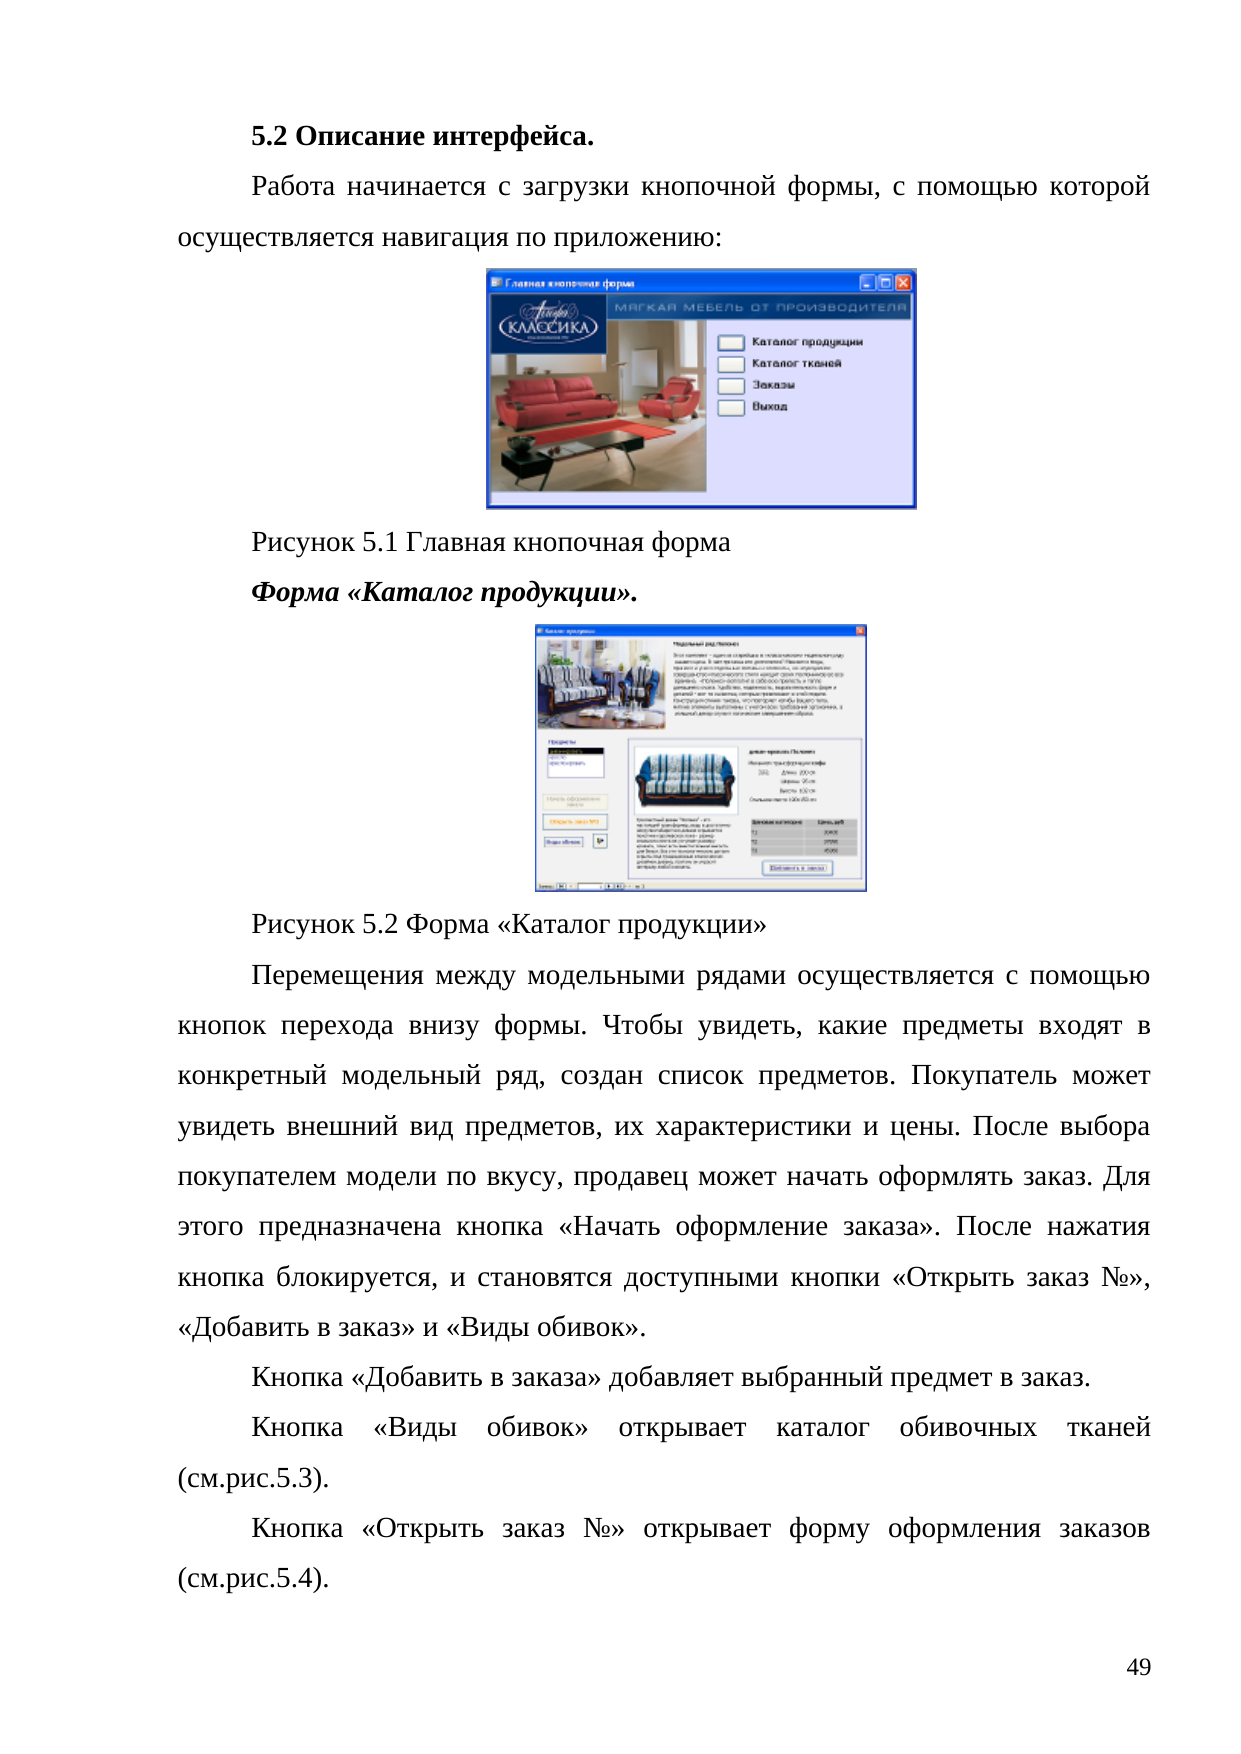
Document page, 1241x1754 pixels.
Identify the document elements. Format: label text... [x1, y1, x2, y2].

text Рисунок 5.1 Главная кнопочная форма [177, 524, 1152, 558]
picture [486, 268, 917, 510]
text Работа начинается с загрузки кнопочной формы, с помощью которой осуществляется навигация по приложению: [177, 168, 1152, 252]
text Кнопка «Виды обивок» открывает каталог обивочных тканей (см.рис.5.3). [177, 1409, 1152, 1493]
text Кнопка «Добавить в заказа» добавляет выбранный предмет в заказ. [177, 1359, 1152, 1393]
text Рисунок 5.2 Форма «Каталог продукции» [177, 906, 1152, 940]
picture [535, 624, 867, 892]
text 5.2 Описание интерфейса. [177, 118, 1152, 152]
text Кнопка «Открыть заказ №» открывает форму оформления заказов (см.рис.5.4). [177, 1510, 1152, 1594]
text Перемещения между модельными рядами осуществляется с помощью кнопок перехода внизу формы. Чтобы увидеть, какие предметы входят в конкретный модельный ряд, создан список предметов. Покупатель может увидеть внешний вид предметов, их характеристики и цены. После выбора покупателем модели по вкусу, продавец может начать оформлять заказ. Для этого предназначена кнопка «Начать оформление заказа». После нажатия кнопка блокируется, и становятся доступными кнопки «Открыть заказ №», «Добавить в заказ» и «Виды обивок». [177, 957, 1152, 1342]
text Форма «Каталог продукции». [177, 574, 1152, 608]
